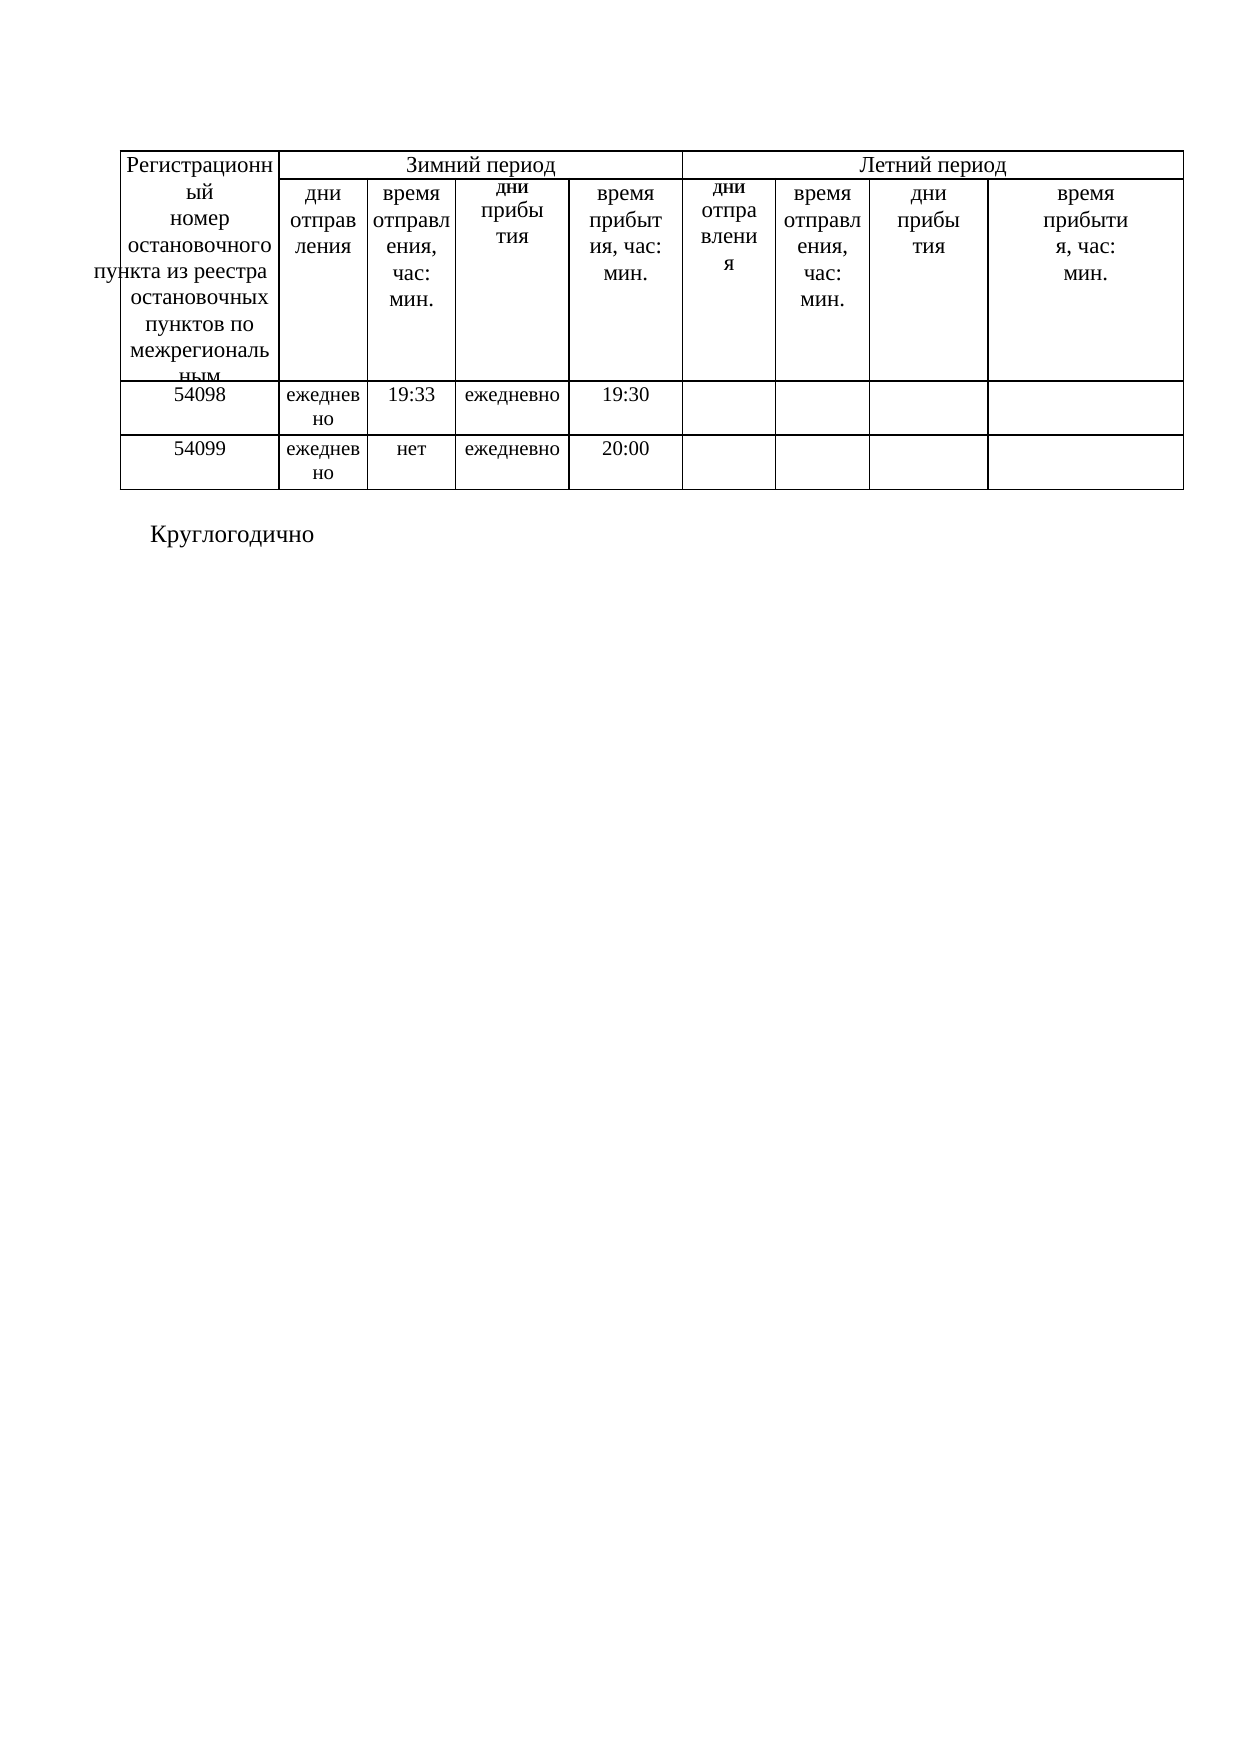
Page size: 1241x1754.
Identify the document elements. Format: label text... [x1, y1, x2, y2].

table_cell ежедневно [280, 436, 367, 489]
table_cell время прибыти я, час: мин. [989, 180, 1183, 380]
table_cell ДНИ прибы тия [456, 180, 568, 380]
table_cell [989, 382, 1183, 434]
table_cell время отправл ения, час: мин. [776, 180, 869, 380]
table_cell дни прибы тия [870, 180, 987, 380]
table_cell ежедневно [280, 382, 367, 434]
table_cell 54098 [121, 382, 278, 434]
table_cell ДНИ отпра влени я [683, 180, 775, 380]
table_header Летний период [683, 152, 1183, 178]
table_header Зимний период [280, 152, 682, 178]
table_cell 19:30 [570, 382, 682, 434]
table_cell [870, 382, 987, 434]
table_cell ежедневно [456, 436, 568, 489]
table_cell дни отправ ления [280, 180, 367, 380]
table_cell 20:00 [570, 436, 682, 489]
table_cell [989, 436, 1183, 489]
table_cell нет [368, 436, 455, 489]
table_cell [683, 382, 775, 434]
table_cell ежедневно [456, 382, 568, 434]
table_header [121, 152, 278, 380]
table_cell [683, 436, 775, 489]
table_cell время прибыт ия, час: мин. [570, 180, 682, 380]
table_cell [776, 436, 869, 489]
table_cell [870, 436, 987, 489]
table_cell 54099 [121, 436, 278, 489]
text Круглогодично [150, 519, 1090, 548]
table_cell время отправл ения, час: мин. [368, 180, 455, 380]
table_cell 19:33 [368, 382, 455, 434]
table_cell [776, 382, 869, 434]
